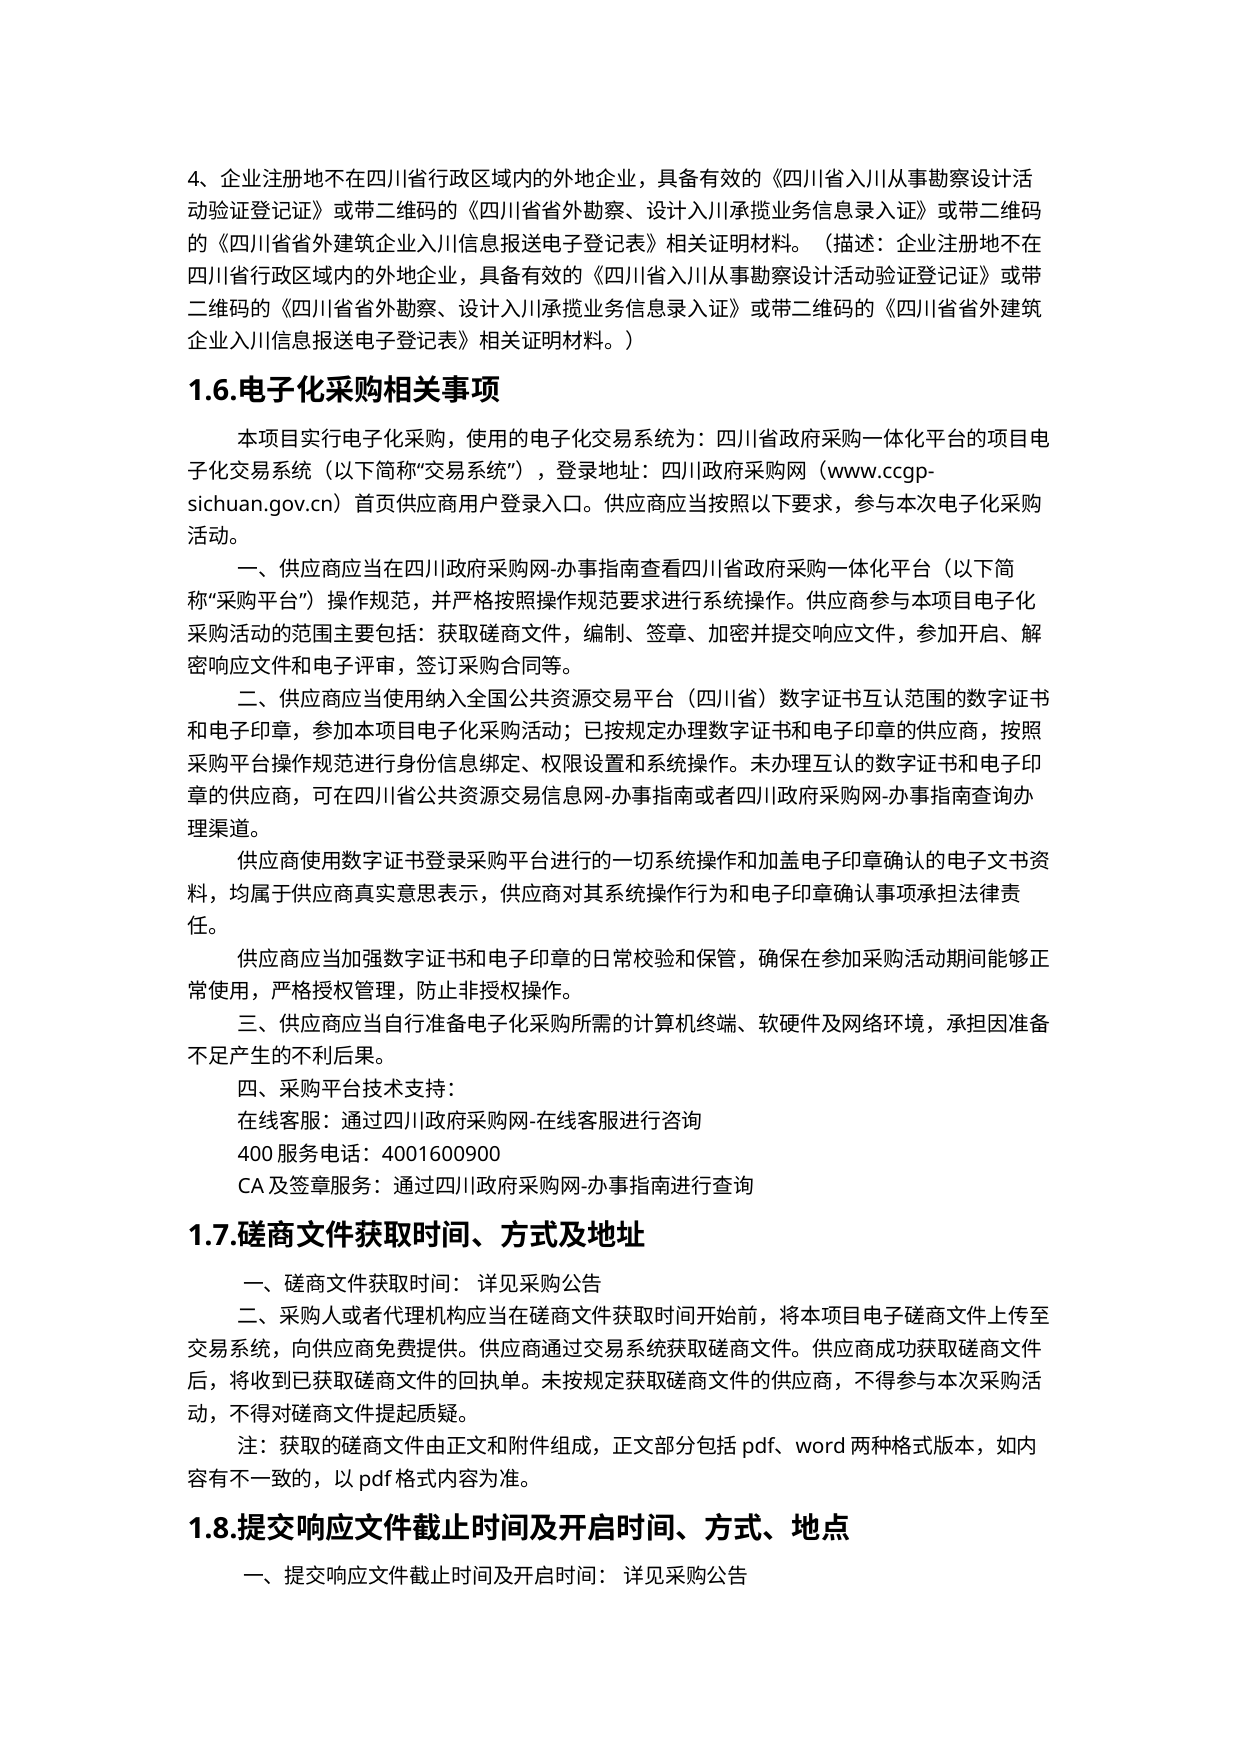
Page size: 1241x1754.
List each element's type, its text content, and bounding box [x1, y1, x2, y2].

text 一、提交响应文件截止时间及开启时间： 详见采购公告 [187, 1559, 1053, 1592]
text 供应商使用数字证书登录采购平台进行的一切系统操作和加盖电子印章确认的电子文书资料，均属于供应商真实意思表示，供应商对其系统操作行为和电子印章确认事项承担法律责任。 [187, 844, 1053, 942]
text 1.8.提交响应文件截止时间及开启时间、方式、地点 [187, 1494, 1053, 1559]
text 二、供应商应当使用纳入全国公共资源交易平台（四川省）数字证书互认范围的数字证书和电子印章，参加本项目电子化采购活动；已按规定办理数字证书和电子印章的供应商，按照采购平台操作规范进行身份信息绑定、权限设置和系统操作。未办理互认的数字证书和电子印章的供应商，可在四川省公共资源交易信息网-办事指南或者四川政府采购网-办事指南查询办理渠道。 [187, 682, 1053, 844]
text 四、采购平台技术支持： [187, 1072, 1053, 1104]
text 注：获取的磋商文件由正文和附件组成，正文部分包括pdf、word两种格式版本，如内容有不一致的，以pdf格式内容为准。 [187, 1429, 1053, 1494]
text 一、磋商文件获取时间： 详见采购公告 [187, 1267, 1053, 1299]
text 供应商应当加强数字证书和电子印章的日常校验和保管，确保在参加采购活动期间能够正常使用，严格授权管理，防止非授权操作。 [187, 942, 1053, 1007]
text 三、供应商应当自行准备电子化采购所需的计算机终端、软硬件及网络环境，承担因准备不足产生的不利后果。 [187, 1007, 1053, 1072]
text 1.6.电子化采购相关事项 [187, 357, 1053, 422]
text 本项目实行电子化采购，使用的电子化交易系统为：四川省政府采购一体化平台的项目电子化交易系统（以下简称“交易系统”），登录地址：四川政府采购网（www.ccgp-sichuan.gov.cn）首页供应商用户登录入口。供应商应当按照以下要求，参与本次电子化采购活动。 [187, 422, 1053, 552]
text CA及签章服务：通过四川政府采购网-办事指南进行查询 [187, 1169, 1053, 1202]
text 在线客服：通过四川政府采购网-在线客服进行咨询 [187, 1104, 1053, 1137]
text 400服务电话：4001600900 [187, 1137, 1053, 1169]
text 1.7.磋商文件获取时间、方式及地址 [187, 1202, 1053, 1267]
text 二、采购人或者代理机构应当在磋商文件获取时间开始前，将本项目电子磋商文件上传至交易系统，向供应商免费提供。供应商通过交易系统获取磋商文件。供应商成功获取磋商文件后，将收到已获取磋商文件的回执单。未按规定获取磋商文件的供应商，不得参与本次采购活动，不得对磋商文件提起质疑。 [187, 1299, 1053, 1429]
text 一、供应商应当在四川政府采购网-办事指南查看四川省政府采购一体化平台（以下简称“采购平台”）操作规范，并严格按照操作规范要求进行系统操作。供应商参与本项目电子化采购活动的范围主要包括：获取磋商文件，编制、签章、加密并提交响应文件，参加开启、解密响应文件和电子评审，签订采购合同等。 [187, 552, 1053, 682]
text 4、企业注册地不在四川省行政区域内的外地企业，具备有效的《四川省入川从事勘察设计活动验证登记证》或带二维码的《四川省省外勘察、设计入川承揽业务信息录入证》或带二维码的《四川省省外建筑企业入川信息报送电子登记表》相关证明材料。（描述：企业注册地不在四川省行政区域内的外地企业，具备有效的《四川省入川从事勘察设计活动验证登记证》或带二维码的《四川省省外勘察、设计入川承揽业务信息录入证》或带二维码的《四川省省外建筑企业入川信息报送电子登记表》相关证明材料。） [187, 162, 1053, 357]
